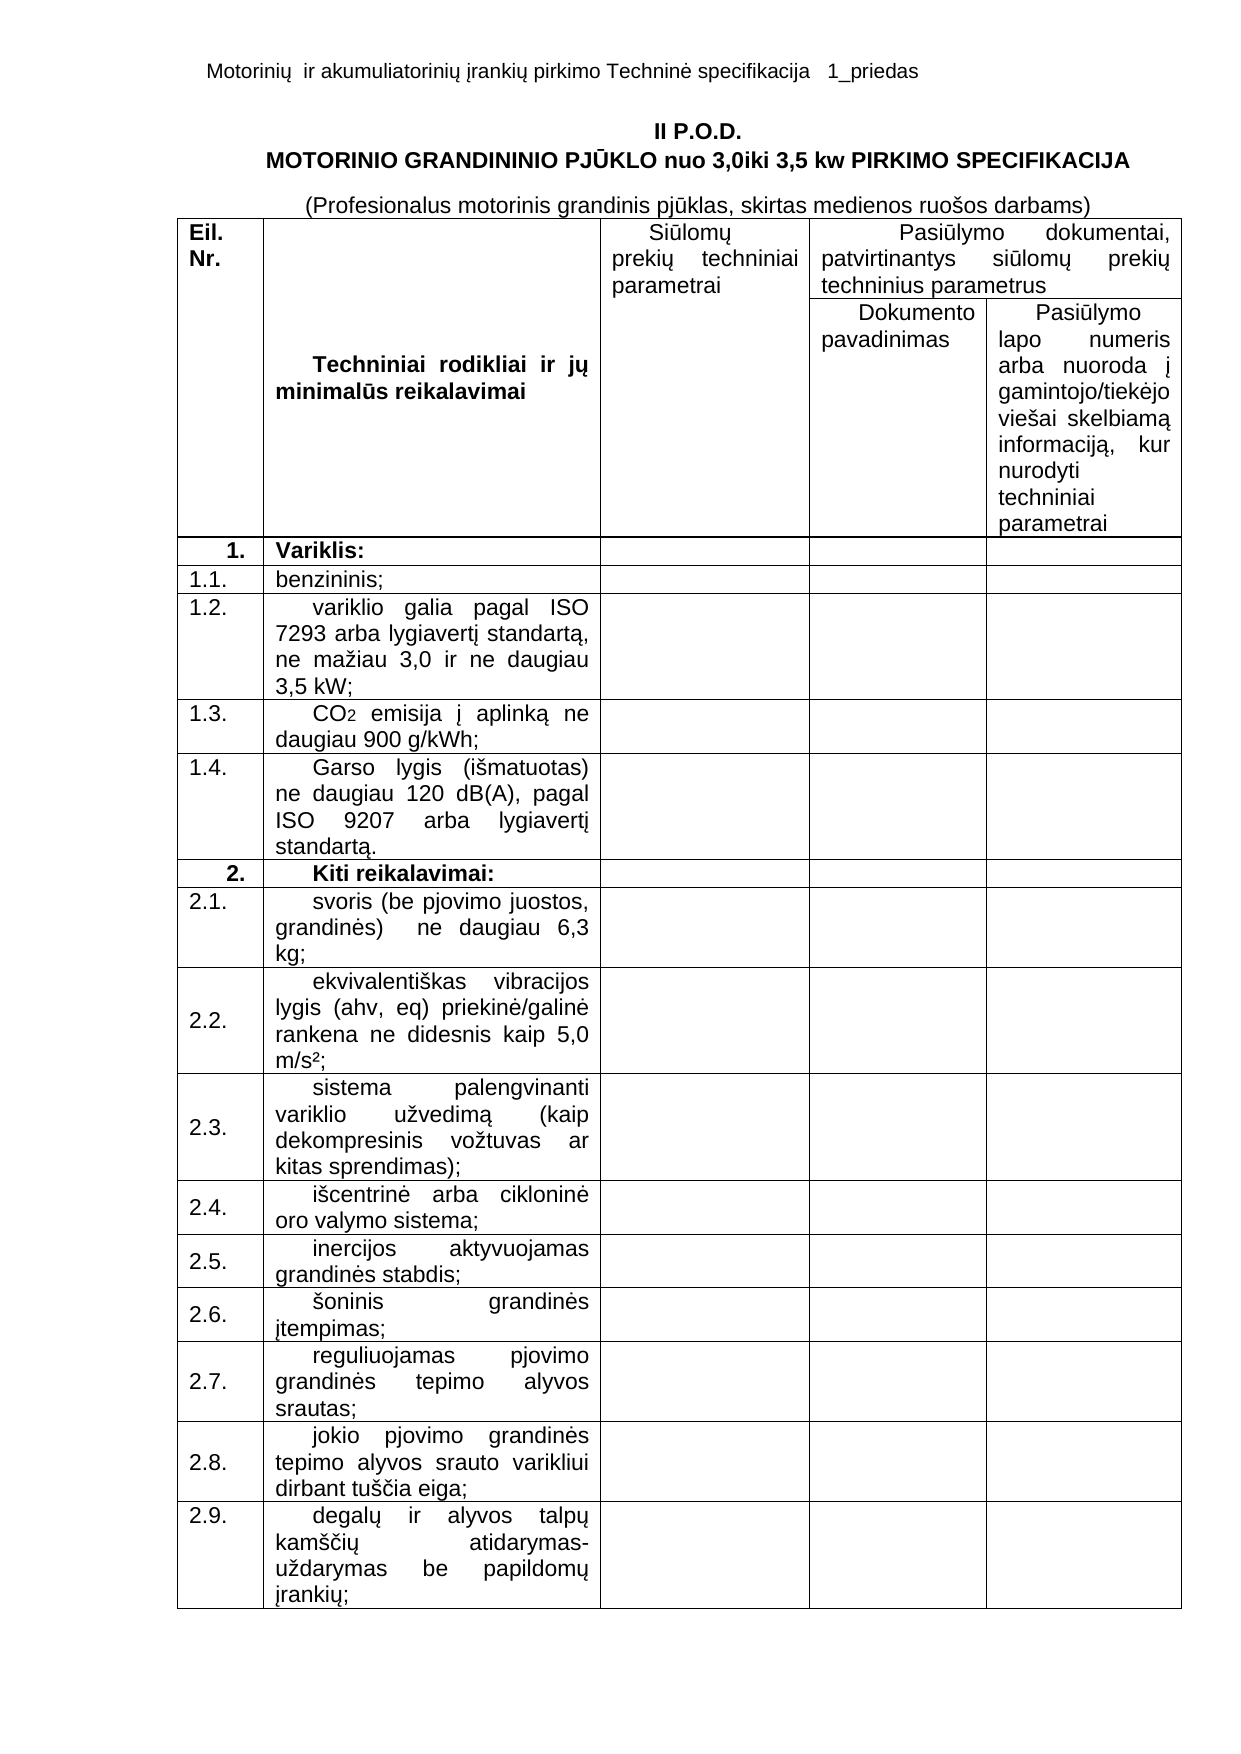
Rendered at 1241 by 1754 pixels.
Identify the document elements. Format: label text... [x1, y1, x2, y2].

table_cell 2.4. [178, 1181, 263, 1233]
text MOTORINIO GRANDININIO PJŪKLO nuo 3,0iki 3,5 kw PIRKIMO SPECIFIKACIJA [177, 147, 1181, 173]
table_cell inercijos aktyvuojamas grandinės stabdis; [264, 1235, 600, 1287]
table_cell 1.4. [178, 754, 263, 859]
table_cell 1.2. [178, 594, 263, 699]
table_cell [810, 968, 986, 1073]
table_cell [987, 1181, 1181, 1233]
table_cell [810, 1235, 986, 1287]
table_cell [601, 888, 809, 967]
table_cell [601, 566, 809, 593]
table_cell [601, 1235, 809, 1287]
table_cell 1.1. [178, 566, 263, 593]
table_cell [601, 968, 809, 1073]
table_cell [987, 1235, 1181, 1287]
table_cell [810, 1342, 986, 1421]
table_cell [601, 860, 809, 887]
table_cell reguliuojamas pjovimo grandinės tepimo alyvos srautas; [264, 1342, 600, 1421]
table_cell [987, 566, 1181, 593]
table_cell [810, 888, 986, 967]
table_cell 1. [178, 538, 263, 564]
table_cell Dokumento pavadinimas [810, 299, 986, 536]
table_cell [987, 1288, 1181, 1341]
table_cell 2.6. [178, 1288, 263, 1341]
table_cell [810, 566, 986, 593]
table_cell [601, 538, 809, 564]
table_cell ekvivalentiškas vibracijos lygis (ahv, eq) priekinė/galinė rankena ne didesnis kaip 5,0 m/s²; [264, 968, 600, 1073]
table_header Techniniai rodikliai ir jų minimalūs reikalavimai [264, 219, 600, 536]
table_cell [810, 538, 986, 564]
table_cell Garso lygis (išmatuotas) ne daugiau 120 dB(A), pagal ISO 9207 arba lygiavertį standartą. [264, 754, 600, 859]
table_cell [987, 538, 1181, 564]
table_cell degalų ir alyvos talpų kamščių atidarymas-uždarymas be papildomų įrankių; [264, 1502, 600, 1608]
table_cell 2.9. [178, 1502, 263, 1608]
text (Profesionalus motorinis grandinis pjūklas, skirtas medienos ruošos darbams) [177, 192, 1181, 218]
table_cell [987, 594, 1181, 699]
table_cell [810, 1502, 986, 1608]
table_header Pasiūlymo dokumentai, patvirtinantys siūlomų prekių techninius parametrus [810, 219, 1181, 298]
table_cell [987, 1422, 1181, 1501]
table_cell [601, 1181, 809, 1233]
table_cell 2.7. [178, 1342, 263, 1421]
table_cell variklio galia pagal ISO 7293 arba lygiavertį standartą, ne mažiau 3,0 ir ne daugiau 3,5 kW; [264, 594, 600, 699]
table_cell [601, 1342, 809, 1421]
table_cell svoris (be pjovimo juostos, grandinės) ne daugiau 6,3 kg; [264, 888, 600, 967]
table_cell 2.1. [178, 888, 263, 967]
table_cell [601, 594, 809, 699]
table_cell [810, 1181, 986, 1233]
table_cell [987, 888, 1181, 967]
table_cell [810, 1288, 986, 1341]
table_cell [987, 1074, 1181, 1180]
table_cell [810, 1074, 986, 1180]
table_cell [601, 1074, 809, 1180]
table_cell šoninis grandinės įtempimas; [264, 1288, 600, 1341]
table_cell [810, 1422, 986, 1501]
table_header Eil. Nr. [178, 219, 263, 536]
table_cell 2.3. [178, 1074, 263, 1180]
table_header Siūlomų prekių techniniai parametrai [601, 219, 809, 536]
table_cell 1.3. [178, 700, 263, 753]
table_cell [601, 1288, 809, 1341]
table_cell [987, 860, 1181, 887]
text II P.O.D. [177, 118, 1181, 144]
table_cell [987, 1342, 1181, 1421]
table_cell [810, 860, 986, 887]
table_cell išcentrinė arba cikloninė oro valymo sistema; [264, 1181, 600, 1233]
table_cell [810, 700, 986, 753]
table_cell 2. [178, 860, 263, 887]
table_cell 2.2. [178, 968, 263, 1073]
table_cell [987, 700, 1181, 753]
table_cell jokio pjovimo grandinės tepimo alyvos srauto varikliui dirbant tuščia eiga; [264, 1422, 600, 1501]
table_cell [987, 968, 1181, 1073]
table_cell [601, 700, 809, 753]
table_cell [601, 754, 809, 859]
table_cell 2.8. [178, 1422, 263, 1501]
table_cell Pasiūlymo lapo numeris arba nuoroda į gamintojo/tiekėjo viešai skelbiamą informaciją, kur nurodyti techniniai parametrai [987, 299, 1181, 536]
table_cell benzininis; [264, 566, 600, 593]
table_cell [810, 594, 986, 699]
table_cell [601, 1422, 809, 1501]
table_cell sistema palengvinanti variklio užvedimą (kaip dekompresinis vožtuvas ar kitas sprendimas); [264, 1074, 600, 1180]
table_cell [810, 754, 986, 859]
table_cell Kiti reikalavimai: [264, 860, 600, 887]
table_cell CO2 emisija į aplinką ne daugiau 900 g/kWh; [264, 700, 600, 753]
table_cell Variklis: [264, 538, 600, 564]
table_cell [987, 1502, 1181, 1608]
table_cell 2.5. [178, 1235, 263, 1287]
table_cell [601, 1502, 809, 1608]
table_cell [987, 754, 1181, 859]
